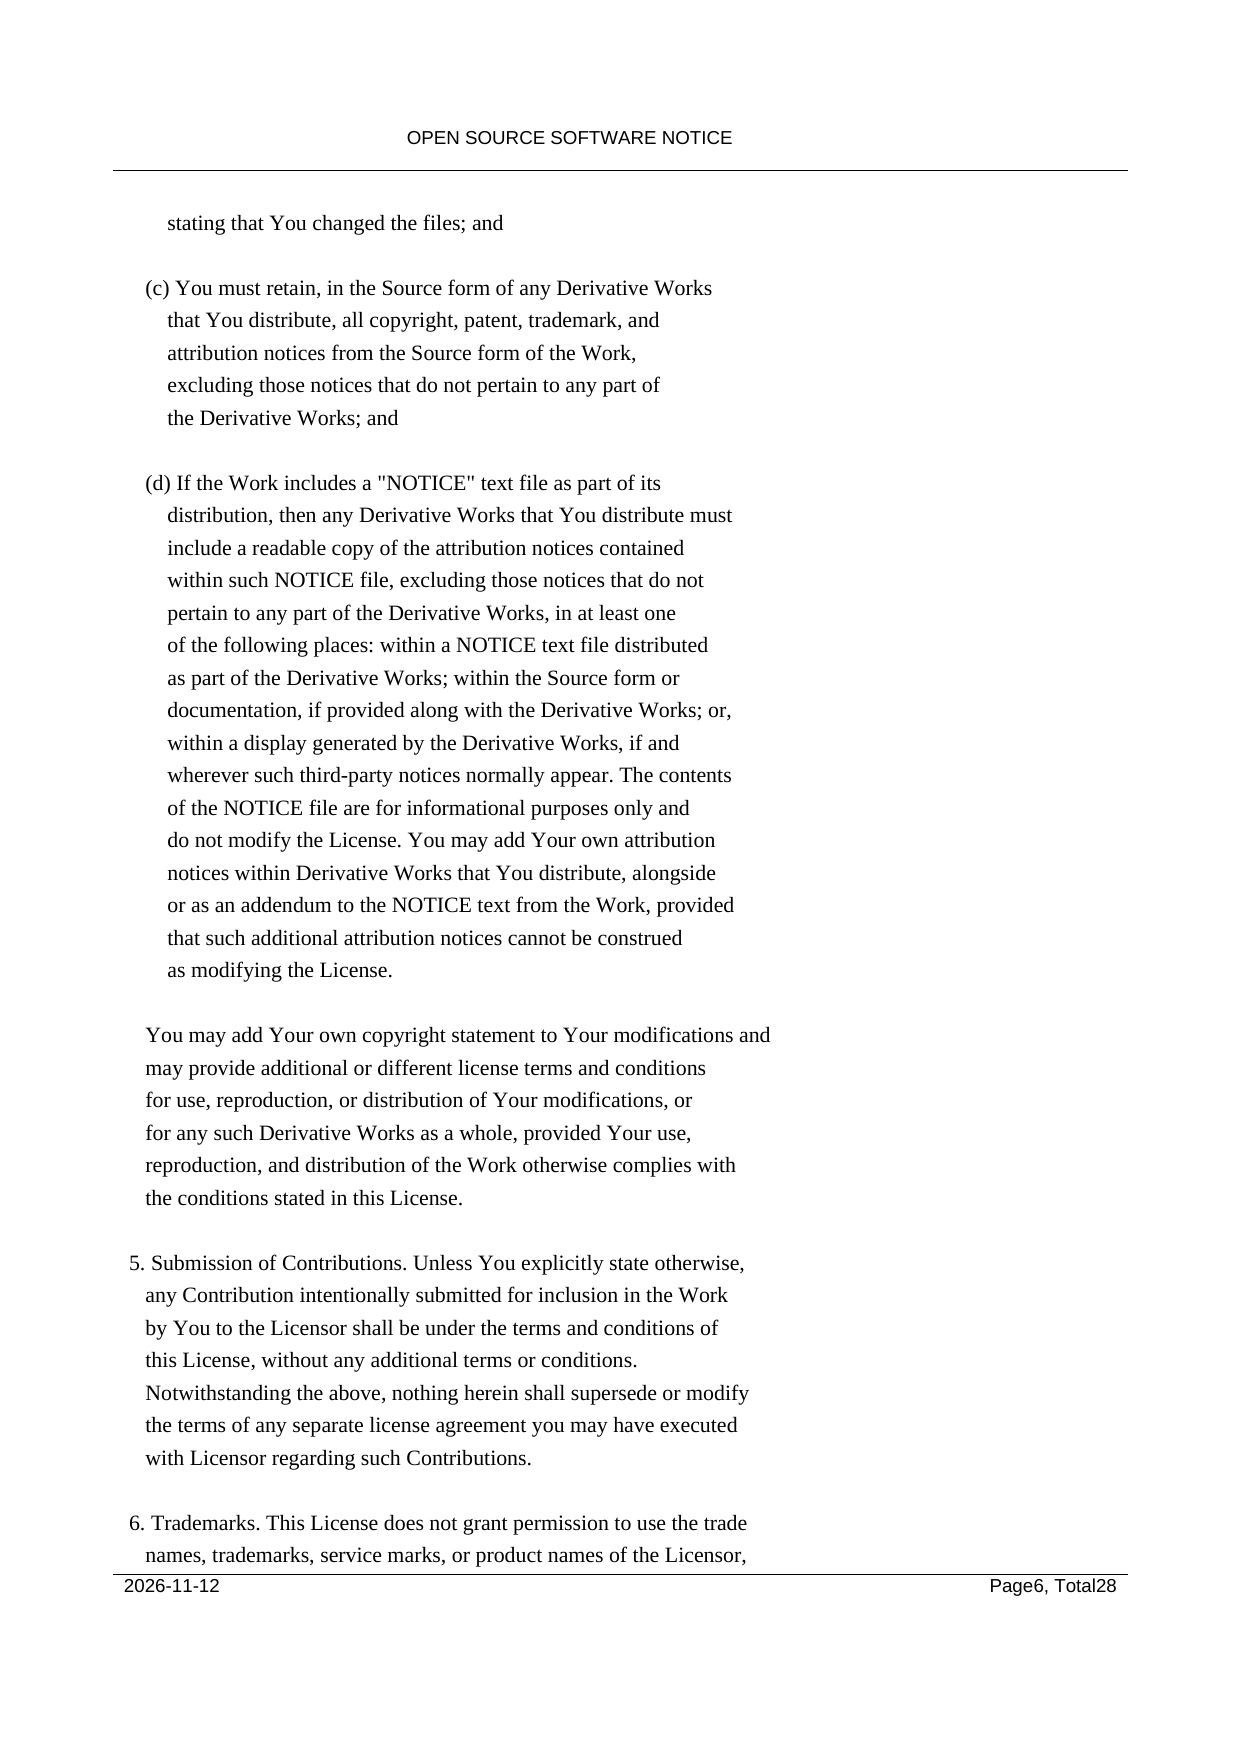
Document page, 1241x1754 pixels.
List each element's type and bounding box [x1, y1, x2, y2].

text [112, 206, 1128, 1571]
